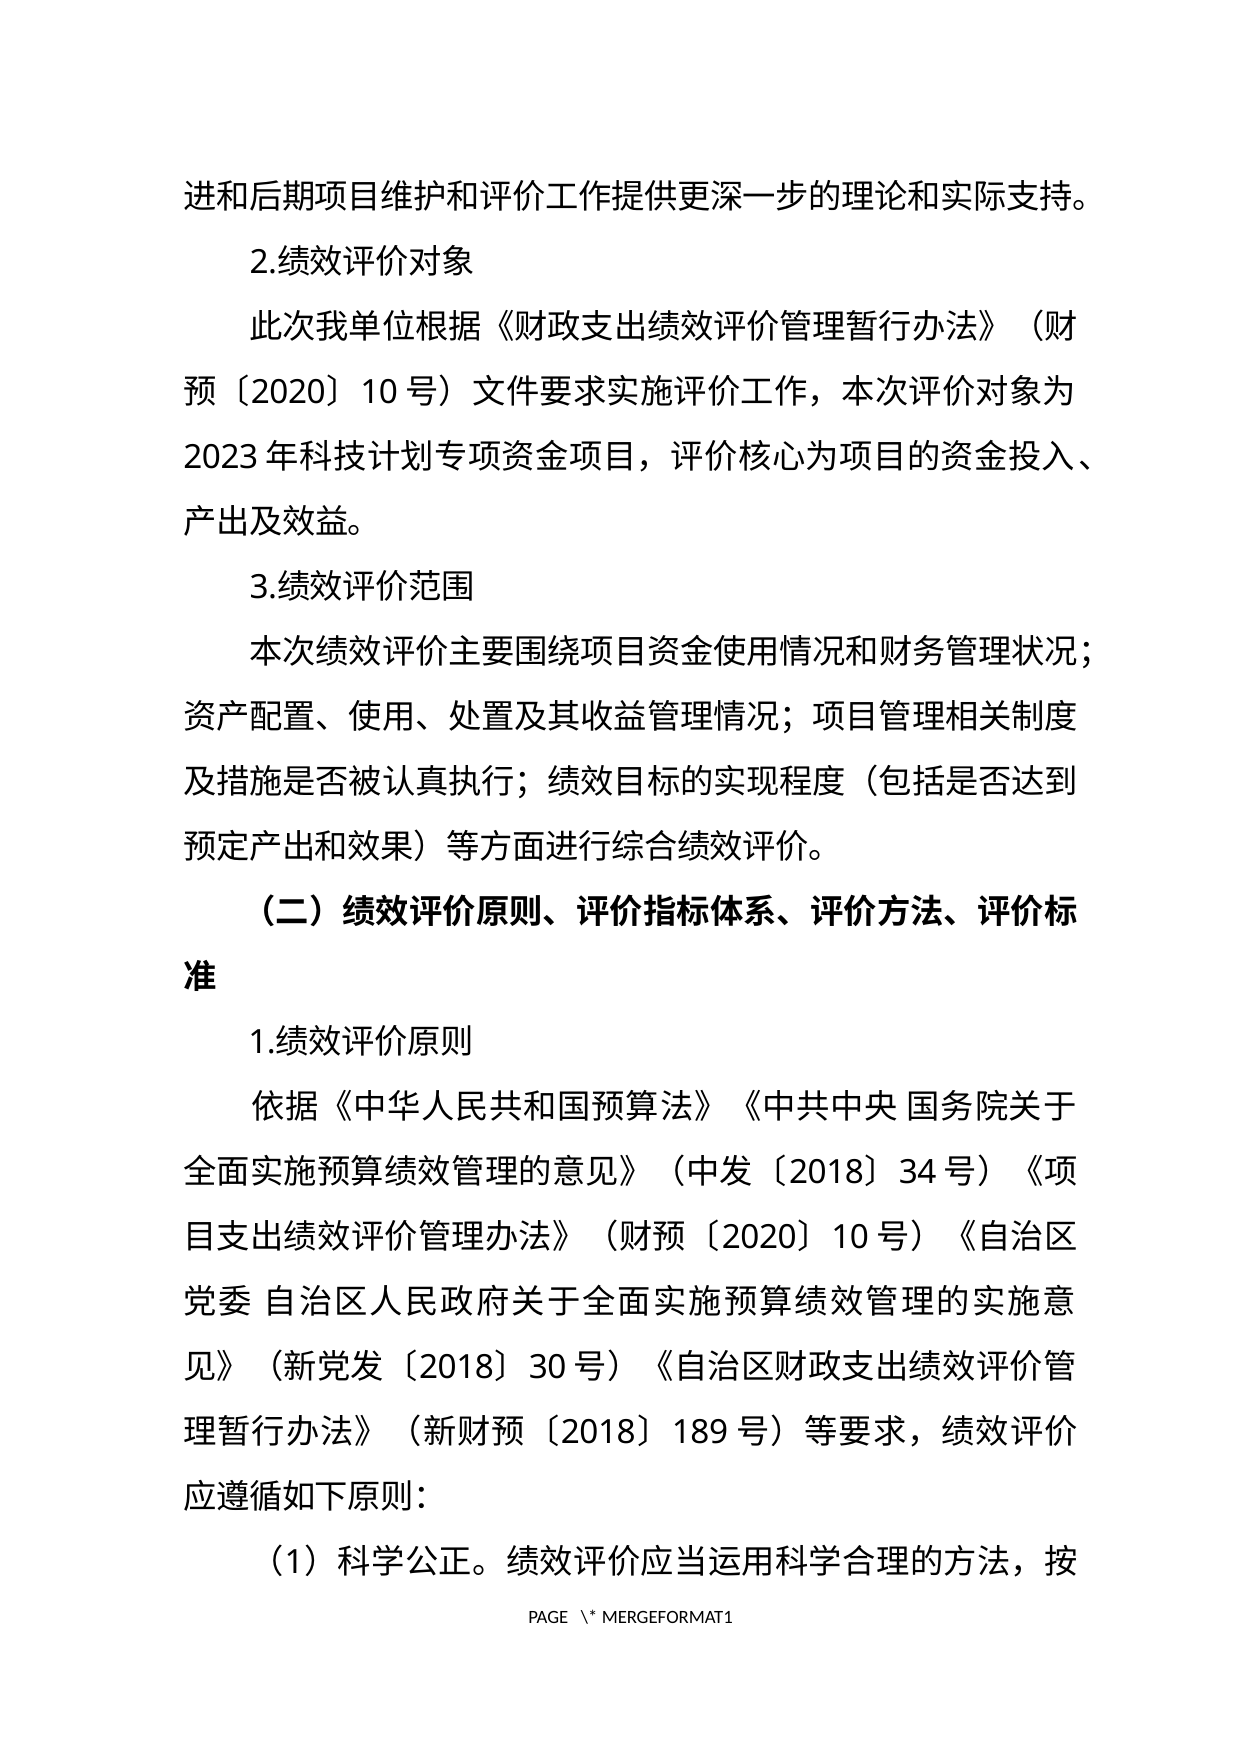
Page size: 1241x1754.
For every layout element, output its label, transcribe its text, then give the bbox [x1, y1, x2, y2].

text （二）绩效评价原则、评价指标体系、评价方法、评价标准 [183, 877, 1078, 1007]
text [183, 1007, 1078, 1592]
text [183, 162, 1078, 877]
